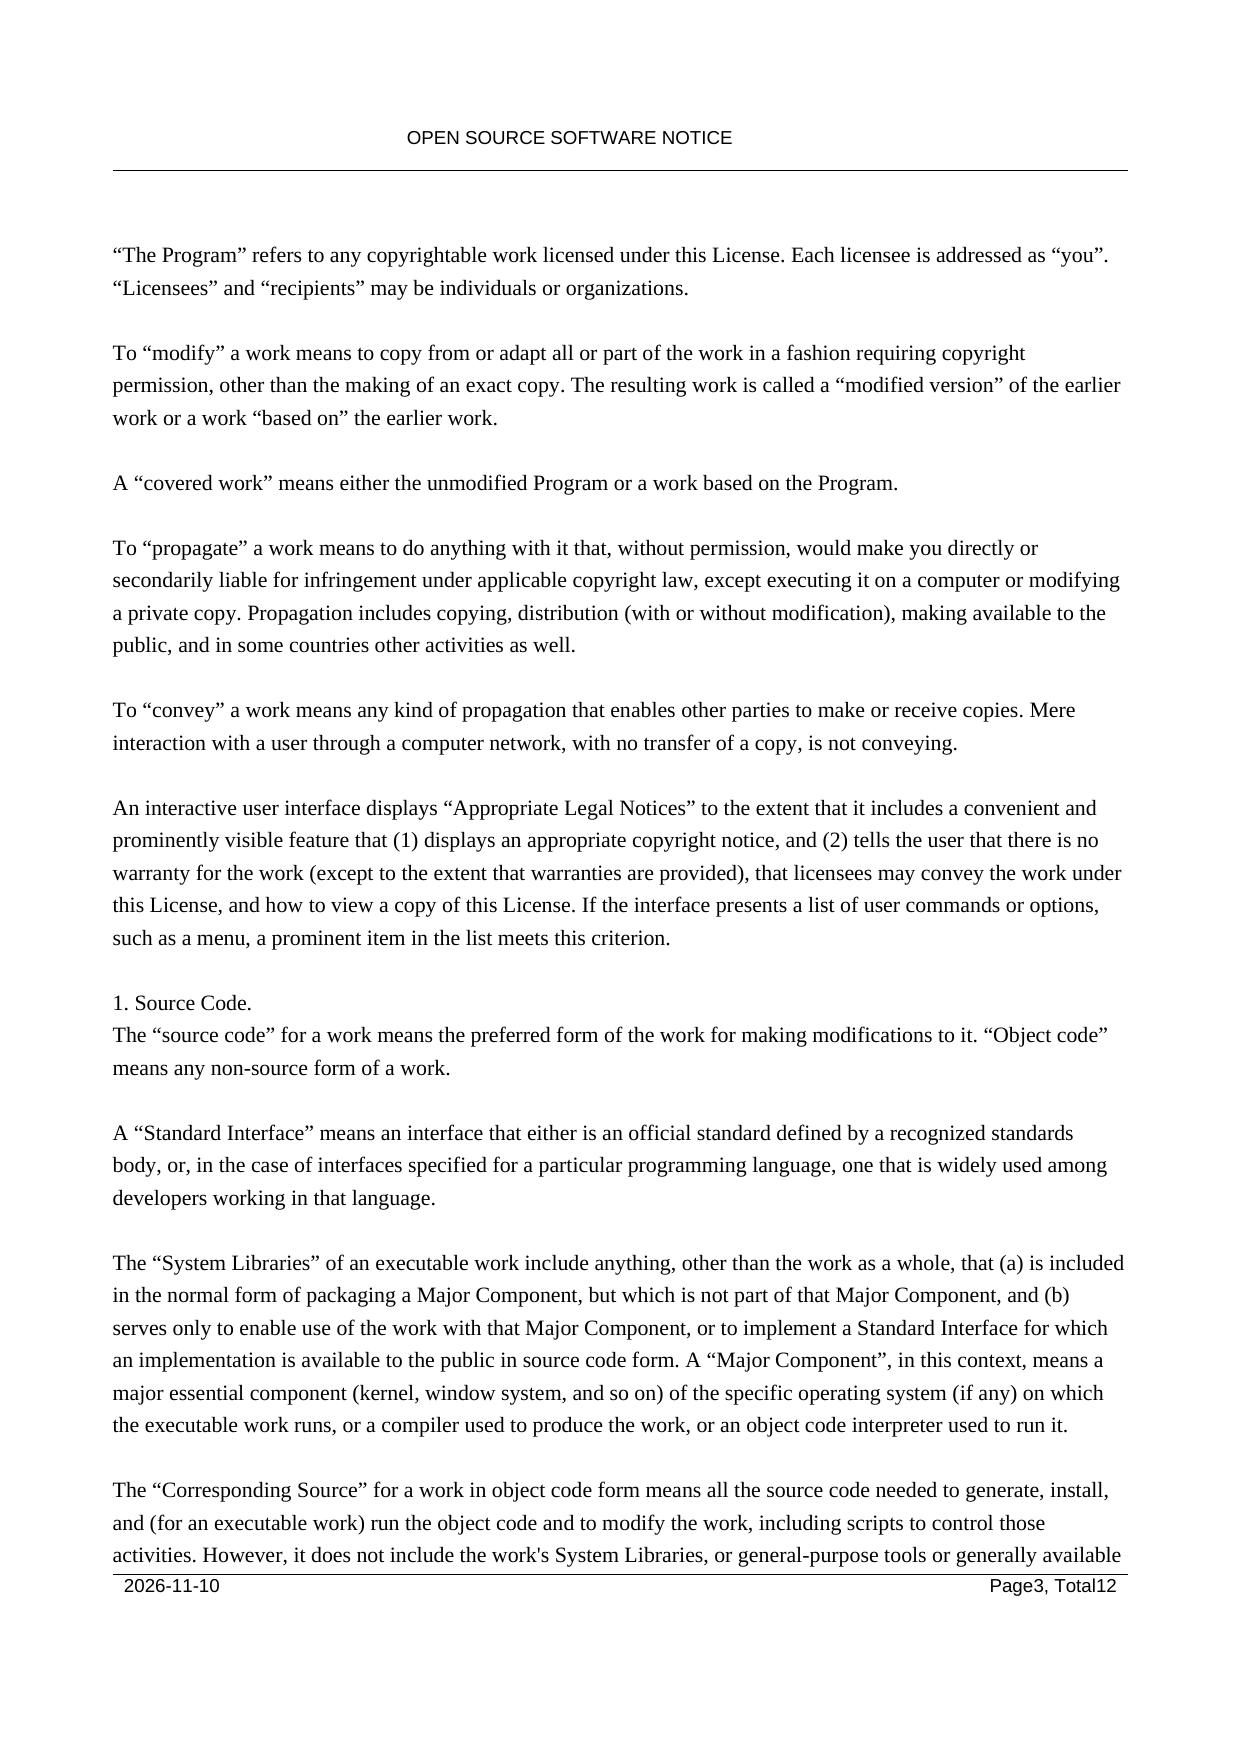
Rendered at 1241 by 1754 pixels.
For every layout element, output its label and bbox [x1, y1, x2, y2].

text [112, 206, 1128, 1571]
